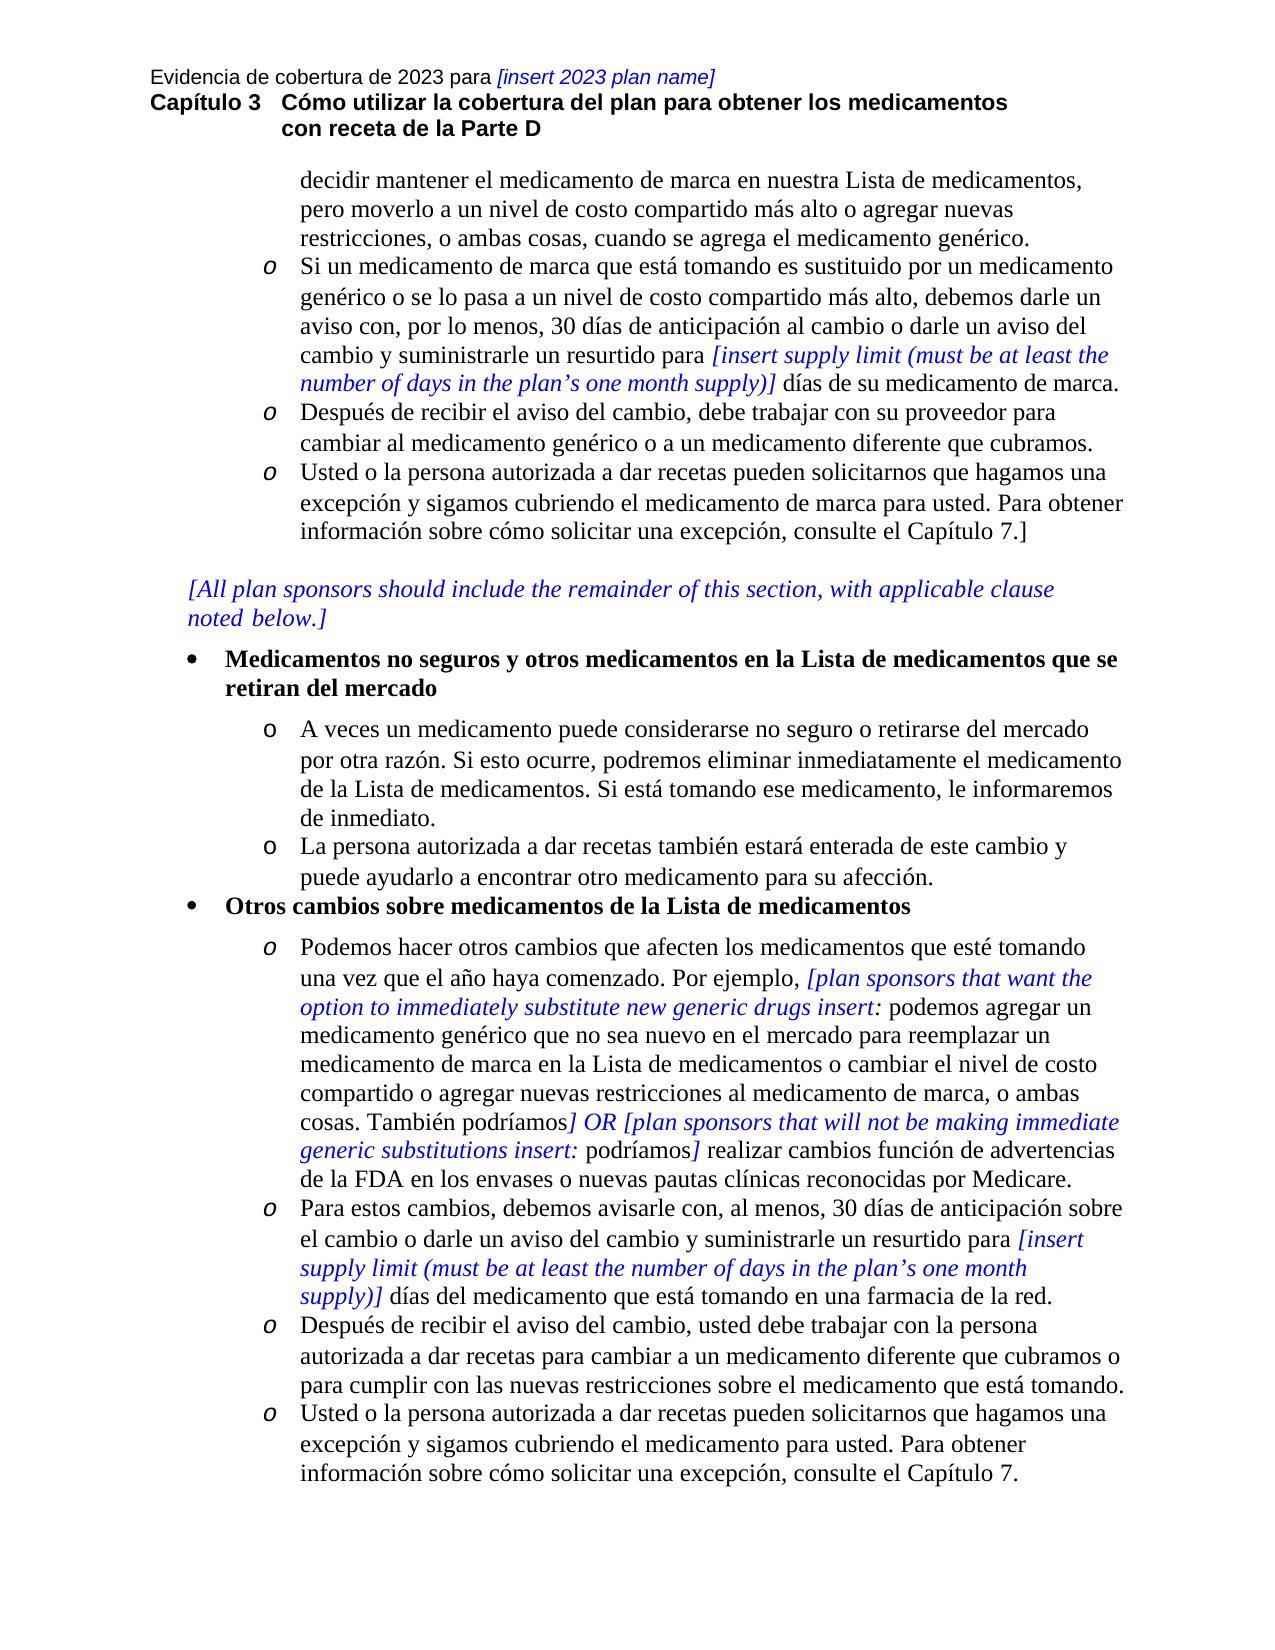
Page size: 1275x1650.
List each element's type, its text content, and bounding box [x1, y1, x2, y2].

list Un medicamento genérico reemplaza un medicamento de marca en la Lista de medicamentos (o cambiamos el nivel de costo compartido o agregamos nuevas restricciones al medicamento de marca, o ambas cosas) [187, 398, 1125, 484]
list Otros cambios sobre medicamentos de la Lista de medicamentos [187, 1328, 1125, 1357]
list Podemos eliminar un medicamento de marca de nuestra Lista de medicamentos si lo reemplazamos con una versión genérica del mismo medicamento. Podemos decidir mantener el medicamento de marca en nuestra Lista de medicamentos, pero moverlo a un nivel de costo compartido más alto o agregar nuevas restricciones, o ambas cosas, cuando se agrega el medicamento genérico. [262, 497, 1125, 643]
list Medicamentos no seguros y otros medicamentos en la Lista de medicamentos que se retiran del mercado [187, 1056, 1125, 1114]
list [262, 1369, 1125, 1515]
text [B. Information on generic substitutions for plan sponsors that will not be immediately substituting new generic drugs. Plan sponsors that will not be making any immediate substitutions of new generic drugs should insert the following: [150, 283, 1125, 369]
list Usted o la persona autorizada a dar recetas pueden solicitarnos que hagamos una excepción y sigamos cubriendo el medicamento de marca para usted. Para obtener información sobre cómo solicitar una excepción, consulte el Capítulo 7.] [262, 886, 1125, 974]
list Después de recibir el aviso del cambio, debe trabajar con su proveedor para cambiar al medicamento genérico o a un medicamento diferente que cubramos. [262, 813, 1125, 873]
list Usted o la persona autorizada a dar recetas pueden solicitarnos que hagamos una excepción y sigamos cubriendo el medicamento de marca para usted. Para obtener información sobre cómo solicitar una excepción, consulte el Capítulo 7.] [262, 165, 1125, 253]
list [All plan sponsors should include the remainder of this section, with applicable clause noted below.] [187, 986, 1125, 1044]
list Si un medicamento de marca que está tomando es sustituido por un medicamento genérico o se lo pasa a un nivel de costo compartido más alto, debemos darle un aviso con, por lo menos, 30 días de anticipación al cambio o darle un aviso del cambio y suministrarle un resurtido para [insert supply limit (must be at least the number of days in the plan’s one month supply)] días de su medicamento de marca. [262, 655, 1125, 801]
list A veces un medicamento puede considerarse no seguro o retirarse del mercado por otra razón. Si esto ocurre, podremos eliminar inmediatamente el medicamento de la Lista de medicamentos. Si está tomando ese medicamento, le informaremos de inmediato. [262, 1126, 1125, 1243]
list La persona autorizada a dar recetas también estará enterada de este cambio y puede ayudarlo a encontrar otro medicamento para su afección. [262, 1256, 1125, 1316]
